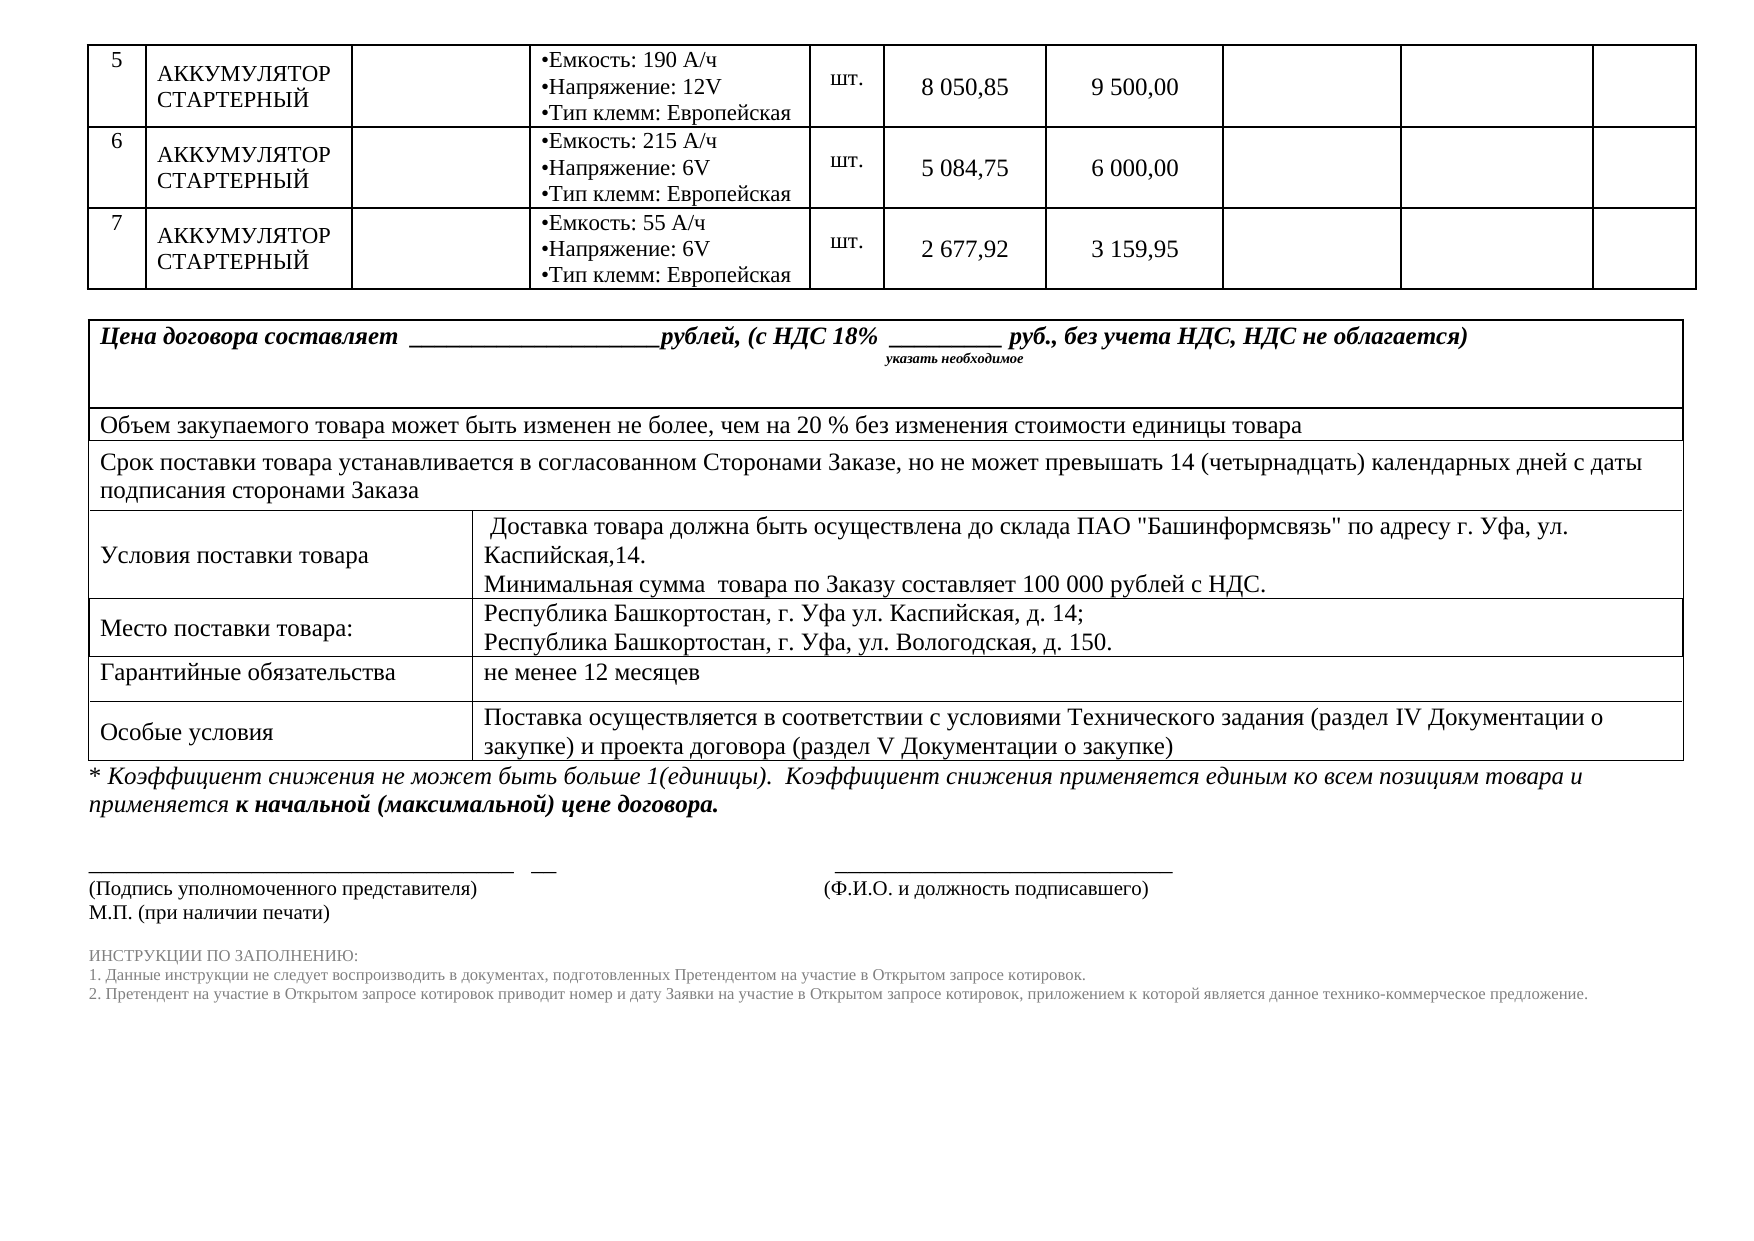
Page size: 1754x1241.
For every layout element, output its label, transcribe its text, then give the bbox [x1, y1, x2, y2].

table_cell 2 677,92 [885, 209, 1045, 288]
table_cell 7 [89, 209, 145, 288]
table_cell •Емкость: 55 А/ч •Напряжение: 6V •Тип клемм: Европейская [531, 209, 809, 288]
table_cell Особые условия [89, 701, 472, 760]
table_cell шт. [811, 209, 883, 288]
table_cell Гарантийные обязательства [89, 657, 472, 701]
table_cell 5 [89, 46, 145, 126]
text * Коэффициент снижения не может быть больше 1(единицы). Коэффициент снижения применяется единым ко всем позициям товара и применяется к начальной (максимальной) цене договора. [89, 761, 1695, 818]
table_cell [1224, 128, 1400, 207]
table_cell •Емкость: 190 А/ч •Напряжение: 12V •Тип клемм: Европейская [531, 46, 809, 126]
table_cell [353, 46, 529, 126]
table_cell Доставка товара должна быть осуществлена до склада ПАО "Башинформсвязь" по адресу г. Уфа, ул. Каспийская,14. Минимальная сумма товара по Заказу составляет 100 000 рублей с НДС. [473, 510, 1683, 597]
table_cell [1224, 46, 1400, 126]
table_cell [1224, 209, 1400, 288]
table_cell Условия поставки товара [89, 510, 472, 597]
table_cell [147, 46, 351, 126]
table_cell Срок поставки товара устанавливается в согласованном Сторонами Заказе, но не может превышать 14 (четырнадцать) календарных дней с даты подписания сторонами Заказа [89, 441, 1683, 510]
table_cell [1594, 209, 1695, 288]
text 1. Данные инструкции не следует воспроизводить в документах, подготовленных Претендентом на участие в Открытом запросе котировок. [89, 964, 1695, 984]
table_cell [1402, 209, 1592, 288]
table_header Цена договора составляет ____________________рублей, (с НДС 18% _________ руб., без учета НДС, НДС не облагается) указать необходимое [90, 321, 1682, 407]
text __________________________________ __ ___________________________ [89, 847, 1695, 876]
table_cell АККУМУЛЯТОР СТАРТЕРНЫЙ [147, 209, 351, 288]
text (Подпись уполномоченного представителя) (Ф.И.О. и должность подписавшего) [89, 876, 1695, 900]
text М.П. (при наличии печати) [89, 900, 1695, 924]
table_cell 3 159,95 [1047, 209, 1222, 288]
table_cell Место поставки товара: [90, 599, 472, 656]
table_cell •Емкость: 215 А/ч •Напряжение: 6V •Тип клемм: Европейская [531, 128, 809, 207]
table_cell 8 050,85 [885, 46, 1045, 126]
table_cell шт. [811, 46, 883, 126]
table_cell 5 084,75 [885, 128, 1045, 207]
table_cell [1402, 46, 1592, 126]
table_cell 6 [89, 128, 145, 207]
table_cell [1594, 128, 1695, 207]
table_cell АККУМУЛЯТОР СТАРТЕРНЫЙ [147, 128, 351, 207]
table_cell 9 500,00 [1047, 46, 1222, 126]
table_cell шт. [811, 128, 883, 207]
table_cell Поставка осуществляется в соответствии с условиями Технического задания (раздел IV Документации о закупке) и проекта договора (раздел V Документации о закупке) [473, 701, 1683, 760]
table_cell Республика Башкортостан, г. Уфа ул. Каспийская, д. 14; Республика Башкортостан, г. Уфа, ул. Вологодская, д. 150. [473, 599, 1682, 656]
table_cell [353, 128, 529, 207]
table_cell Объем закупаемого товара может быть изменен не более, чем на 20 % без изменения стоимости единицы товара [90, 409, 1682, 440]
text ИНСТРУКЦИИ ПО ЗАПОЛНЕНИЮ: [89, 945, 1695, 964]
text 2. Претендент на участие в Открытом запросе котировок приводит номер и дату Заявки на участие в Открытом запросе котировок, приложением к которой является данное технико-коммерческое предложение. [89, 984, 1695, 1003]
table_cell [1402, 128, 1592, 207]
table_cell [353, 209, 529, 288]
table_cell не менее 12 месяцев [473, 657, 1683, 701]
table_cell [1594, 46, 1695, 126]
table_cell 6 000,00 [1047, 128, 1222, 207]
